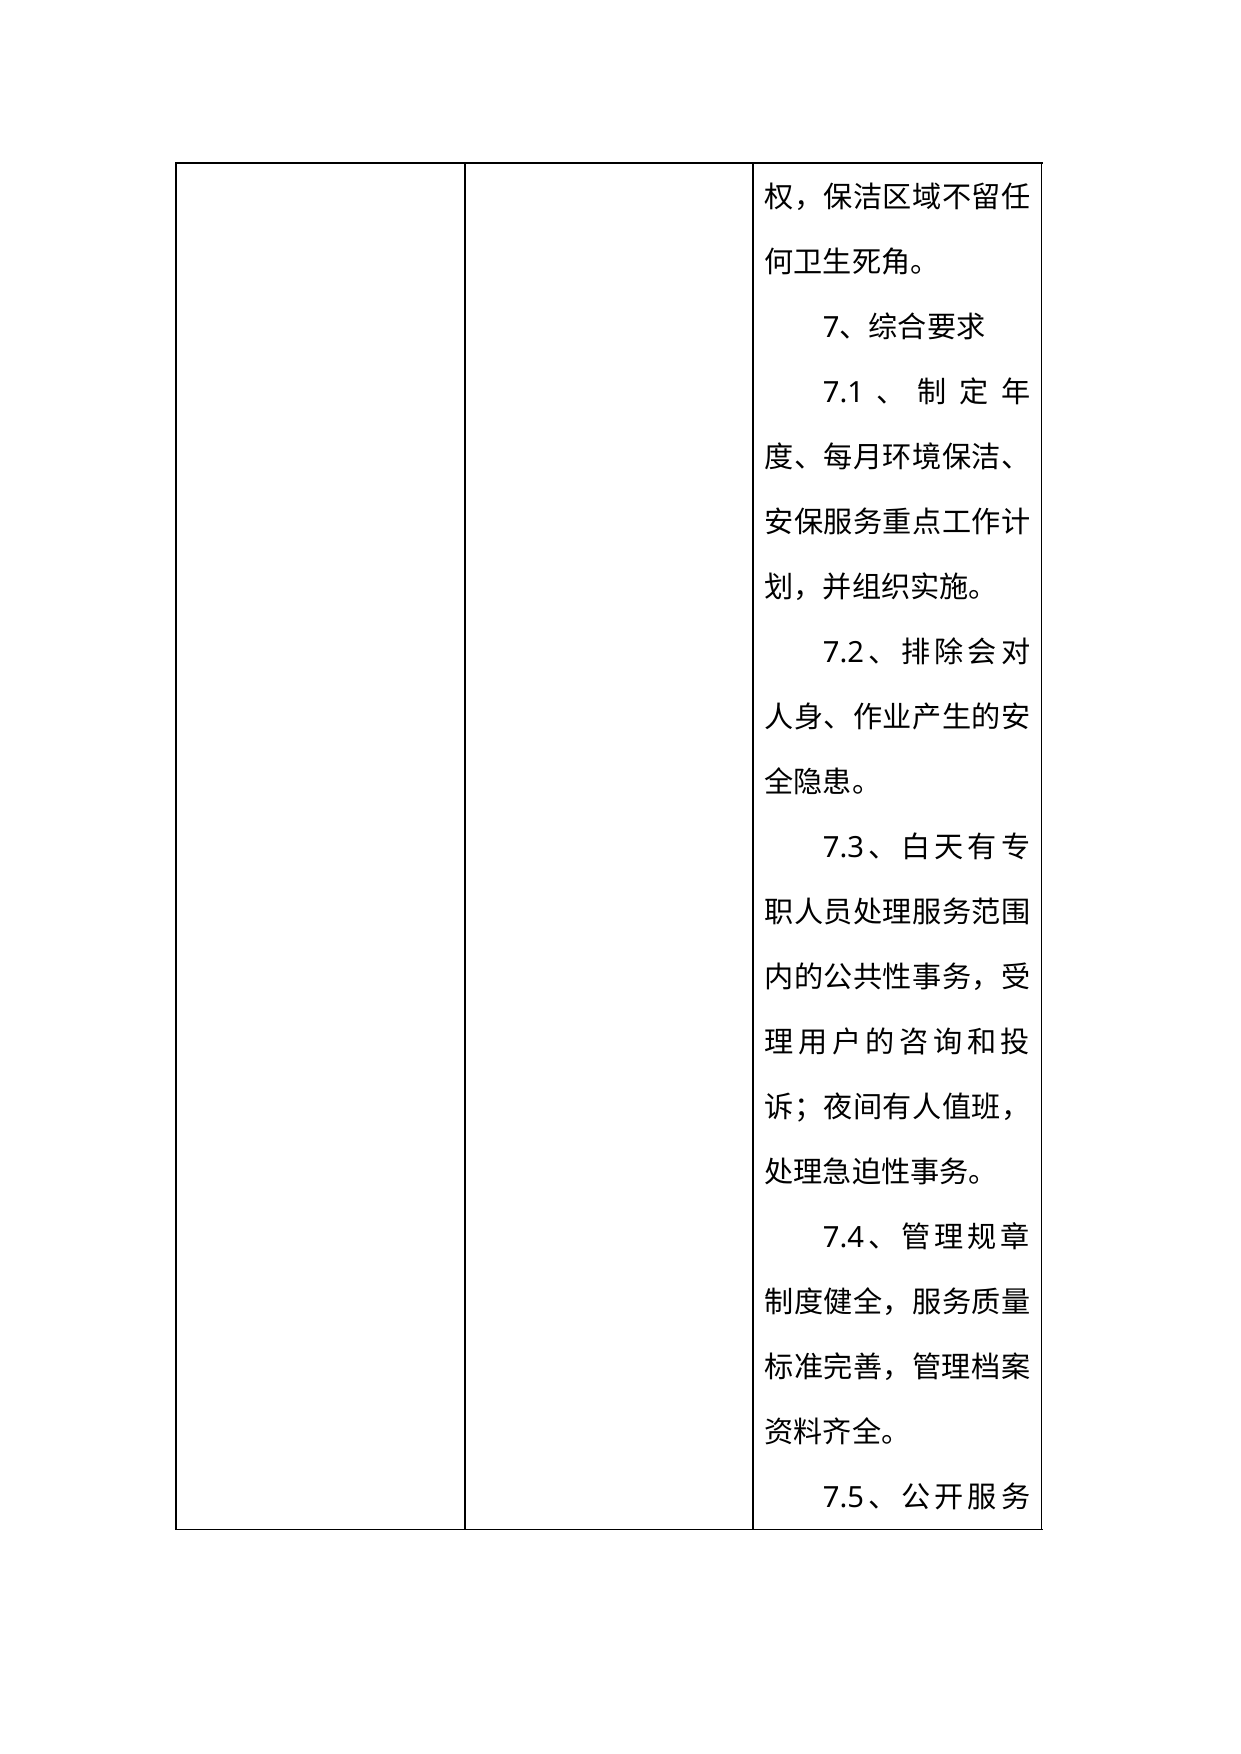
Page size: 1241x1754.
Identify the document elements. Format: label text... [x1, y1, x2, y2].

table_cell 1 [177, 164, 464, 1528]
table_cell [754, 164, 1041, 1528]
table_cell [466, 164, 752, 1528]
